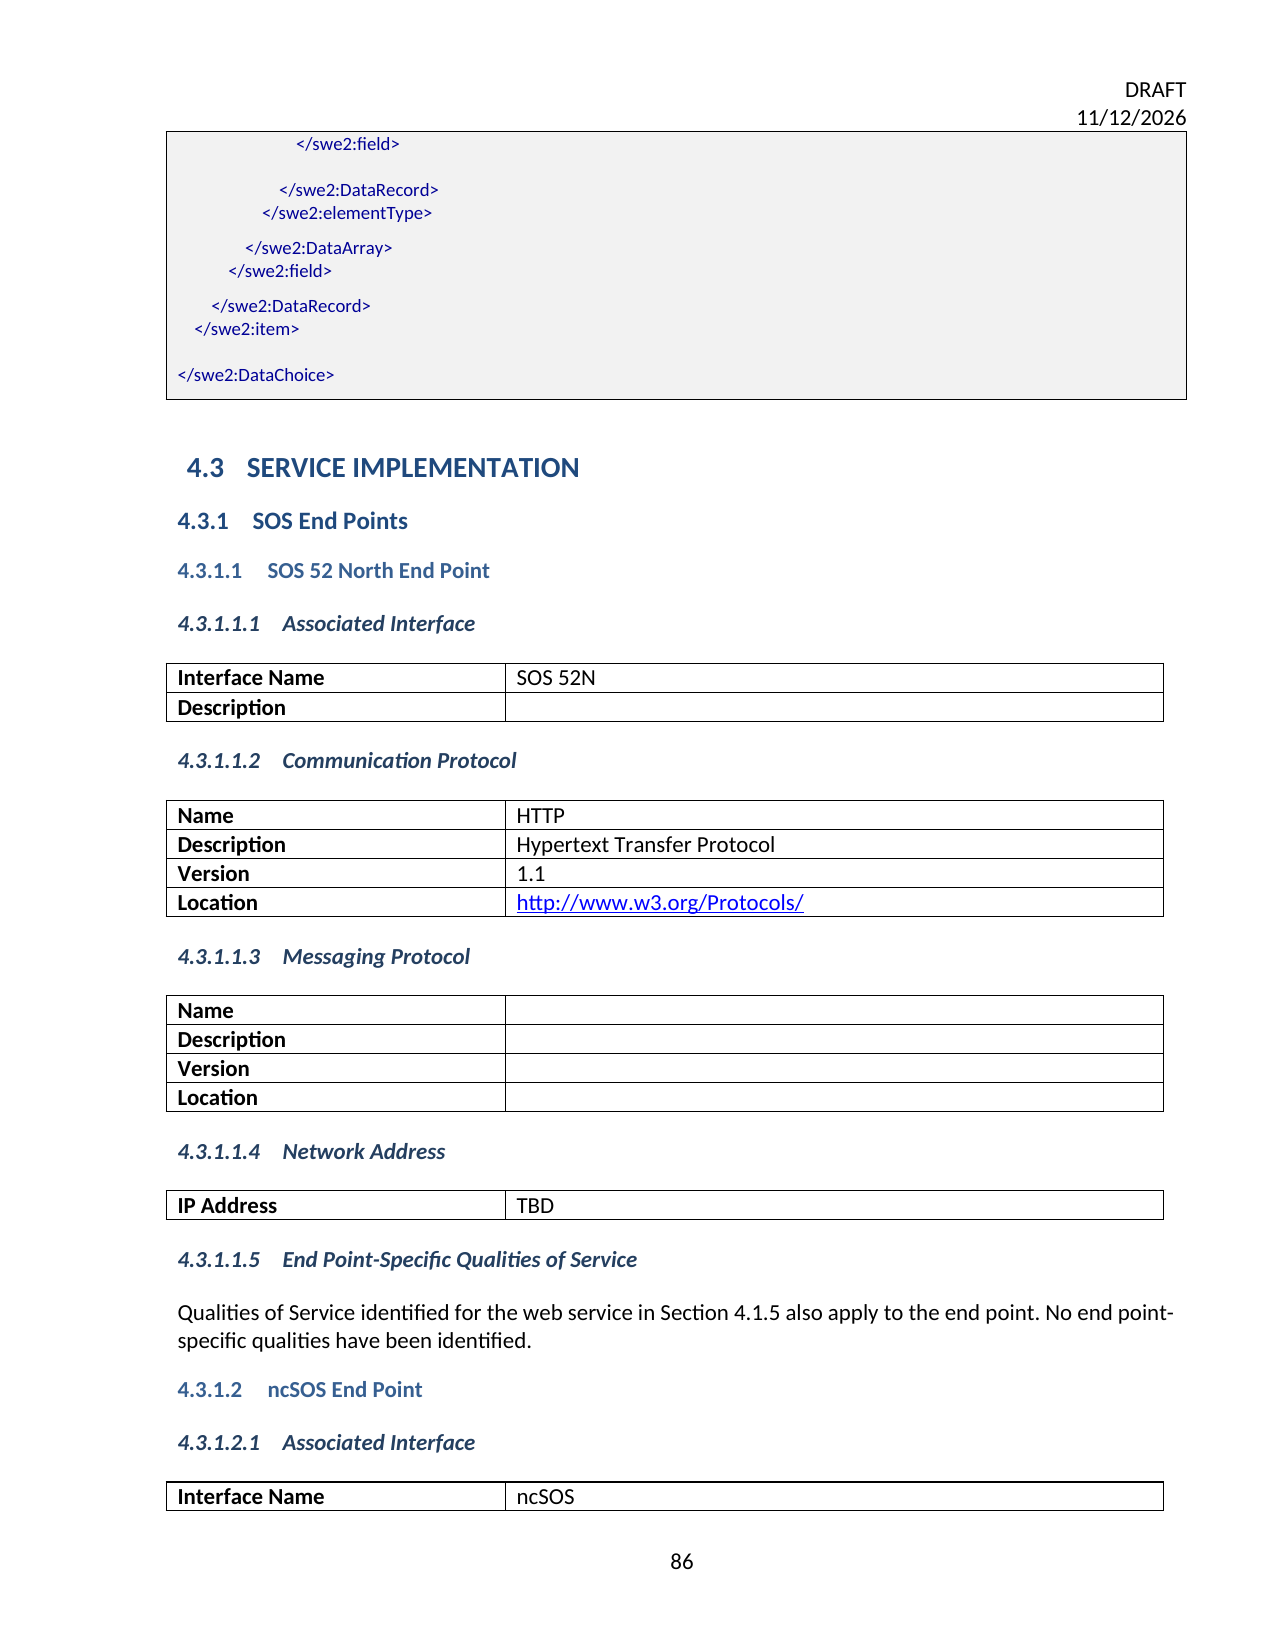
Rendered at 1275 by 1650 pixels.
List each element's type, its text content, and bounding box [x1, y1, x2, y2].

table_header SOS 52N [506, 664, 1163, 692]
table_header IP Address [167, 1191, 505, 1219]
table_header Name [167, 996, 505, 1024]
subtitle SOS End Points [177, 505, 1186, 536]
table_header Name [167, 801, 505, 829]
table_cell Location [167, 1083, 505, 1111]
table_cell [506, 1054, 1163, 1082]
table_cell Hypertext Transfer Protocol [506, 830, 1163, 858]
subtitle End Point-Specific Qualities of Service [177, 1245, 1186, 1273]
subtitle ncSOS End Point [177, 1375, 1186, 1403]
table_header HTTP [506, 801, 1163, 829]
subtitle Associated Interface [177, 609, 1186, 637]
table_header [167, 132, 1186, 399]
table_cell [506, 1025, 1163, 1053]
table_cell http://www.w3.org/Protocols/ [506, 888, 1163, 916]
table_cell Description [167, 693, 505, 721]
table_cell Location [167, 888, 505, 916]
table_header Interface Name [167, 1483, 505, 1510]
table_cell [506, 693, 1163, 721]
subtitle SOS 52 North End Point [177, 556, 1186, 584]
table_cell Description [167, 830, 505, 858]
subtitle Network Address [177, 1137, 1186, 1165]
subtitle SERVICE IMPLEMENTATION [187, 449, 1186, 484]
table_header Interface Name [167, 664, 505, 692]
table_cell Description [167, 1025, 505, 1053]
subtitle Messaging Protocol [177, 942, 1186, 970]
subtitle Communication Protocol [177, 747, 1186, 775]
table_cell 1.1 [506, 859, 1163, 887]
table_cell Version [167, 859, 505, 887]
table_header TBD [506, 1191, 1163, 1219]
table_cell [506, 1083, 1163, 1111]
table_header [506, 996, 1163, 1024]
table_cell Version [167, 1054, 505, 1082]
text Qualities of Service identified for the web service in Section 4.1.5 also apply to the end point. No end point-specific qualities have been identified. [177, 1298, 1186, 1354]
subtitle Associated Interface [177, 1428, 1186, 1456]
table_header ncSOS [506, 1483, 1163, 1510]
